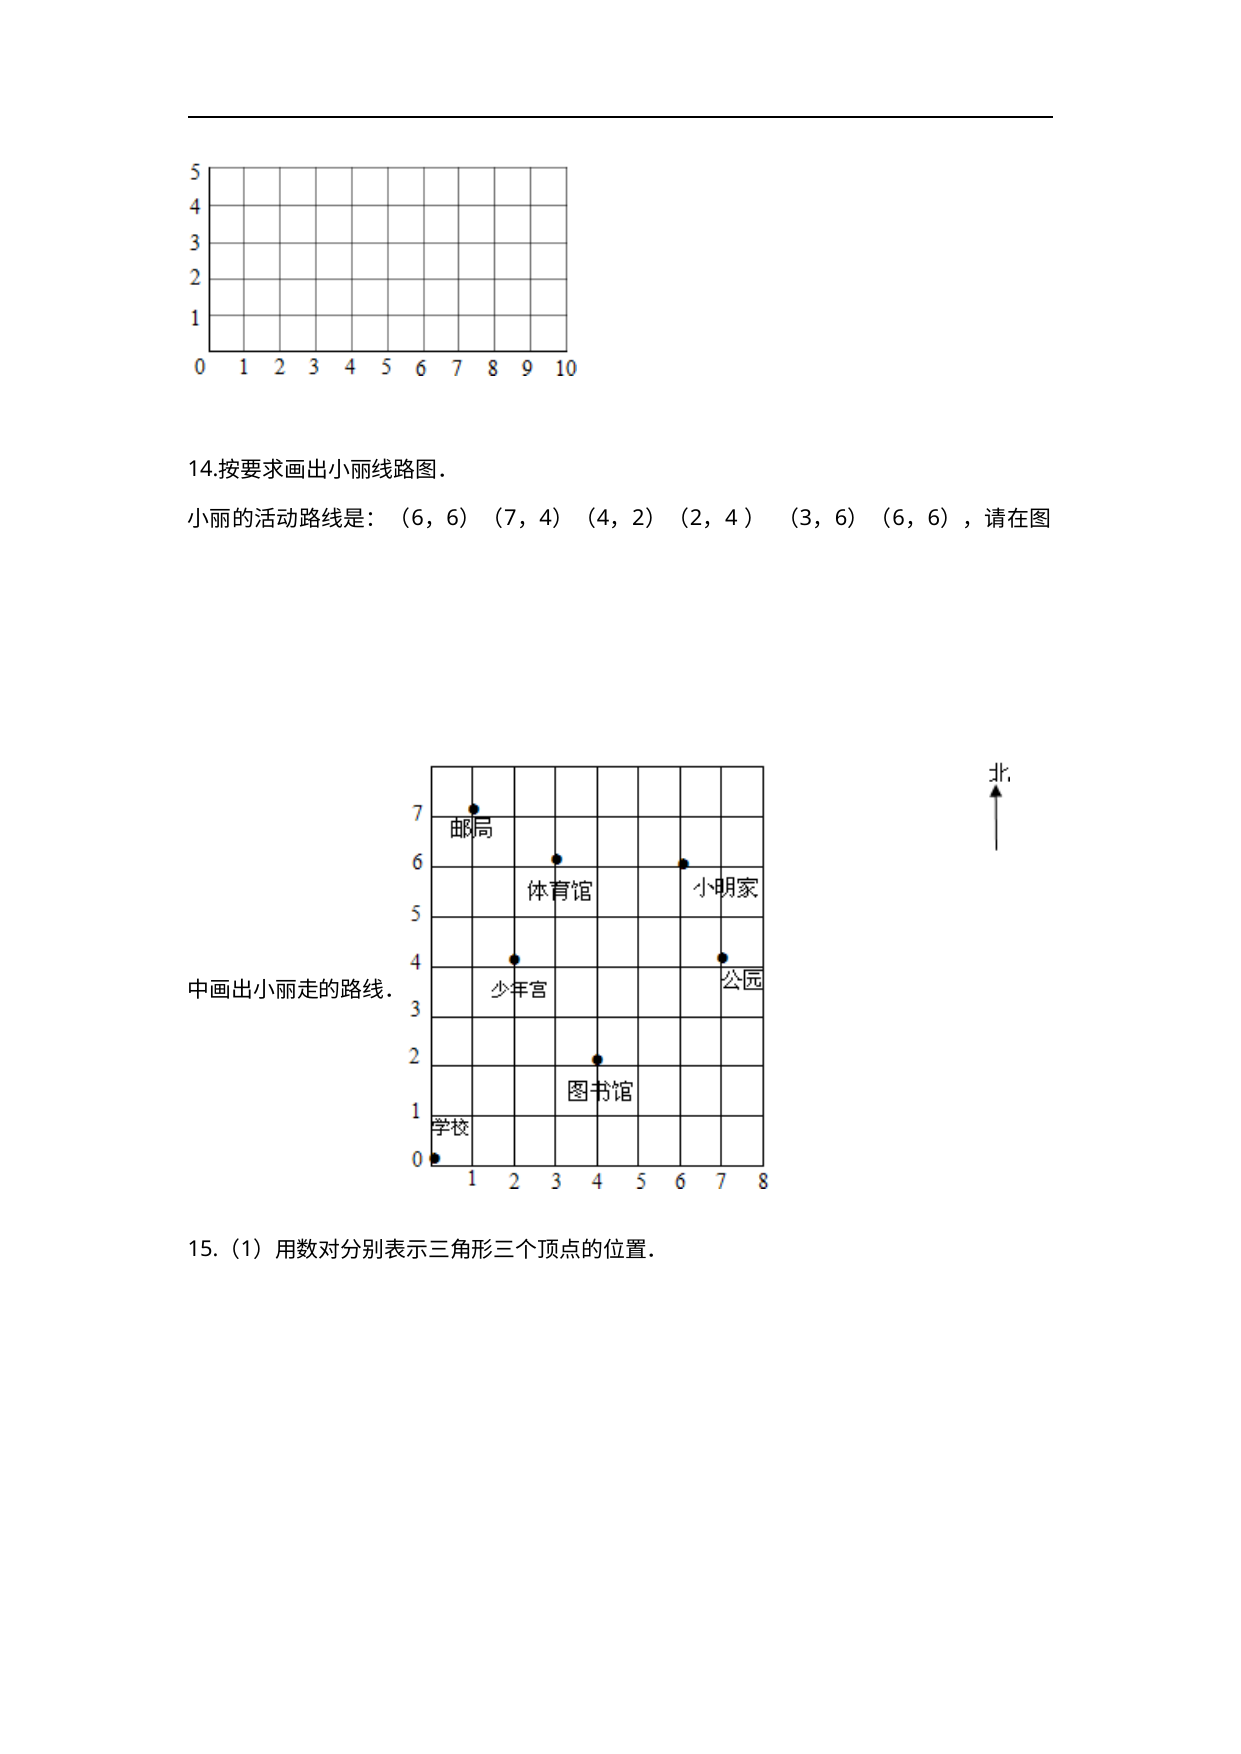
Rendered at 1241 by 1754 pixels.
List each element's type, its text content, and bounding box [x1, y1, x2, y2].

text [187, 162, 1053, 389]
picture [406, 760, 1010, 1189]
picture [187, 161, 577, 376]
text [187, 1231, 1053, 1264]
